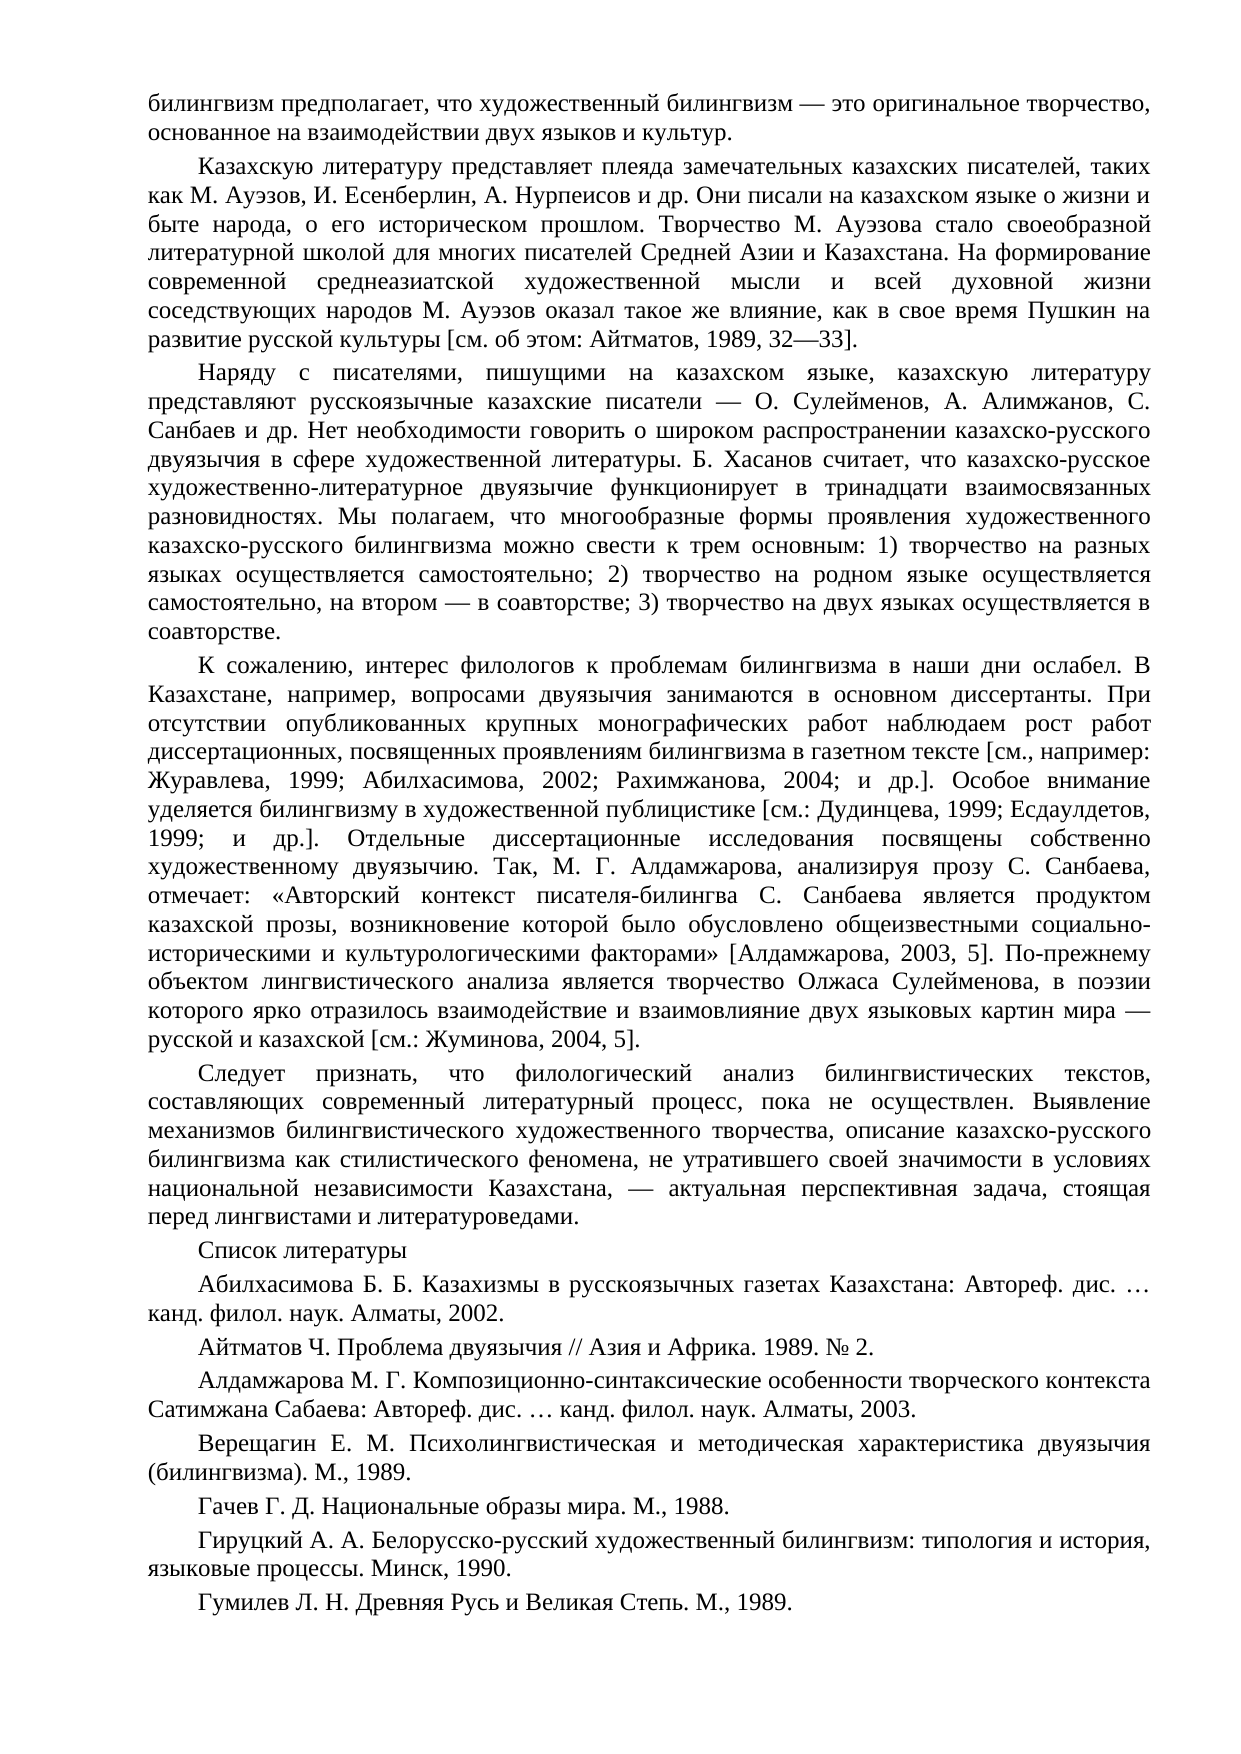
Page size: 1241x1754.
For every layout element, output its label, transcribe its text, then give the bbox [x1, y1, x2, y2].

text Следует признать, что филологический анализ билингвистических текстов, составляющих современный литературный процесс, пока не осуществлен. Выявление механизмов билингвистического художественного творчества, описание казахско-русского билингвизма как стилистического феномена, не утратившего своей значимости в условиях национальной независимости Казахстана, — актуальная перспективная задача, стоящая перед лингвистами и литературоведами. [148, 1058, 1152, 1230]
text Гируцкий А. А. Белорусско-русский художественный билингвизм: типология и история, языковые процессы. Минск, 1990. [148, 1525, 1152, 1582]
text Список литературы [148, 1235, 1152, 1264]
text Верещагин Е. М. Психолингвистическая и методическая характеристика двуязычия (билингвизма). М., 1989. [148, 1428, 1152, 1486]
text Алдамжарова М. Г. Композиционно-синтаксические особенности творческого контекста Сатимжана Сабаева: Автореф. дис. … канд. филол. наук. Алматы, 2003. [148, 1366, 1152, 1423]
text Казахскую литературу представляет плеяда замечательных казахских писателей, таких как М. Ауэзов, И. Есенберлин, А. Нурпеисов и др. Они писали на казахском языке о жизни и быте народа, о его историческом прошлом. Творчество М. Ауэзова стало своеобразной литературной школой для многих писателей Средней Азии и Казахстана. На формирование современной среднеазиатской художественной мысли и всей духовной жизни соседствующих народов М. Ауэзов оказал такое же влияние, как в свое время Пушкин на развитие русской культуры [см. об этом: Айтматов, 1989, 32—33]. [148, 151, 1152, 352]
text Гачев Г. Д. Национальные образы мира. М., 1988. [148, 1491, 1152, 1519]
text К сожалению, интерес филологов к проблемам билингвизма в наши дни ослабел. В Казахстане, например, вопросами двуязычия занимаются в основном диссертанты. При отсутствии опубликованных крупных монографических работ наблюдаем рост работ диссертационных, посвященных проявлениям билингвизма в газетном тексте [см., например: Журавлева, 1999; Абилхасимова, 2002; Рахимжанова, 2004; и др.]. Особое внимание уделяется билингвизму в художественной публицистике [см.: Дудинцева, 1999; Есдаулдетов, 1999; и др.]. Отдельные диссертационные исследования посвящены собственно художественному двуязычию. Так, М. Г. Алдамжарова, анализируя прозу С. Санбаева, отмечает: «Авторский контекст писателя-билингва С. Санбаева является продуктом казахской прозы, возникновение которой было обусловлено общеизвестными социально-историческими и культурологическими факторами» [Алдамжарова, 2003, 5]. По-прежнему объектом лингвистического анализа является творчество Олжаса Сулейменова, в поэзии которого ярко отразилось взаимодействие и взаимовлияние двух языковых картин мира — русской и казахской [см.: Жуминова, 2004, 5]. [148, 650, 1152, 1053]
text Наряду с писателями, пишущими на казахском языке, казахскую литературу представляют русскоязычные казахские писатели — О. Сулейменов, А. Алимжанов, С. Санбаев и др. Нет необходимости говорить о широком распространении казахско-русского двуязычия в сфере художественной литературы. Б. Хасанов считает, что казахско-русское художественно-литературное двуязычие функционирует в тринадцати взаимосвязанных разновидностях. Мы полагаем, что многообразные формы проявления художественного казахско-русского билингвизма можно свести к трем основным: 1) творчество на разных языках осуществляется самостоятельно; 2) творчество на родном языке осуществляется самостоятельно, на втором — в соавторстве; 3) творчество на двух языках осуществляется в соавторстве. [148, 357, 1152, 645]
text Гумилев Л. Н. Древняя Русь и Великая Степь. М., 1989. [148, 1587, 1152, 1616]
text Абилхасимова Б. Б. Казахизмы в русскоязычных газетах Казахстана: Автореф. дис. … канд. филол. наук. Алматы, 2002. [148, 1269, 1152, 1327]
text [148, 88, 1152, 146]
text Айтматов Ч. Проблема двуязычия // Азия и Африка. 1989. № 2. [148, 1332, 1152, 1361]
